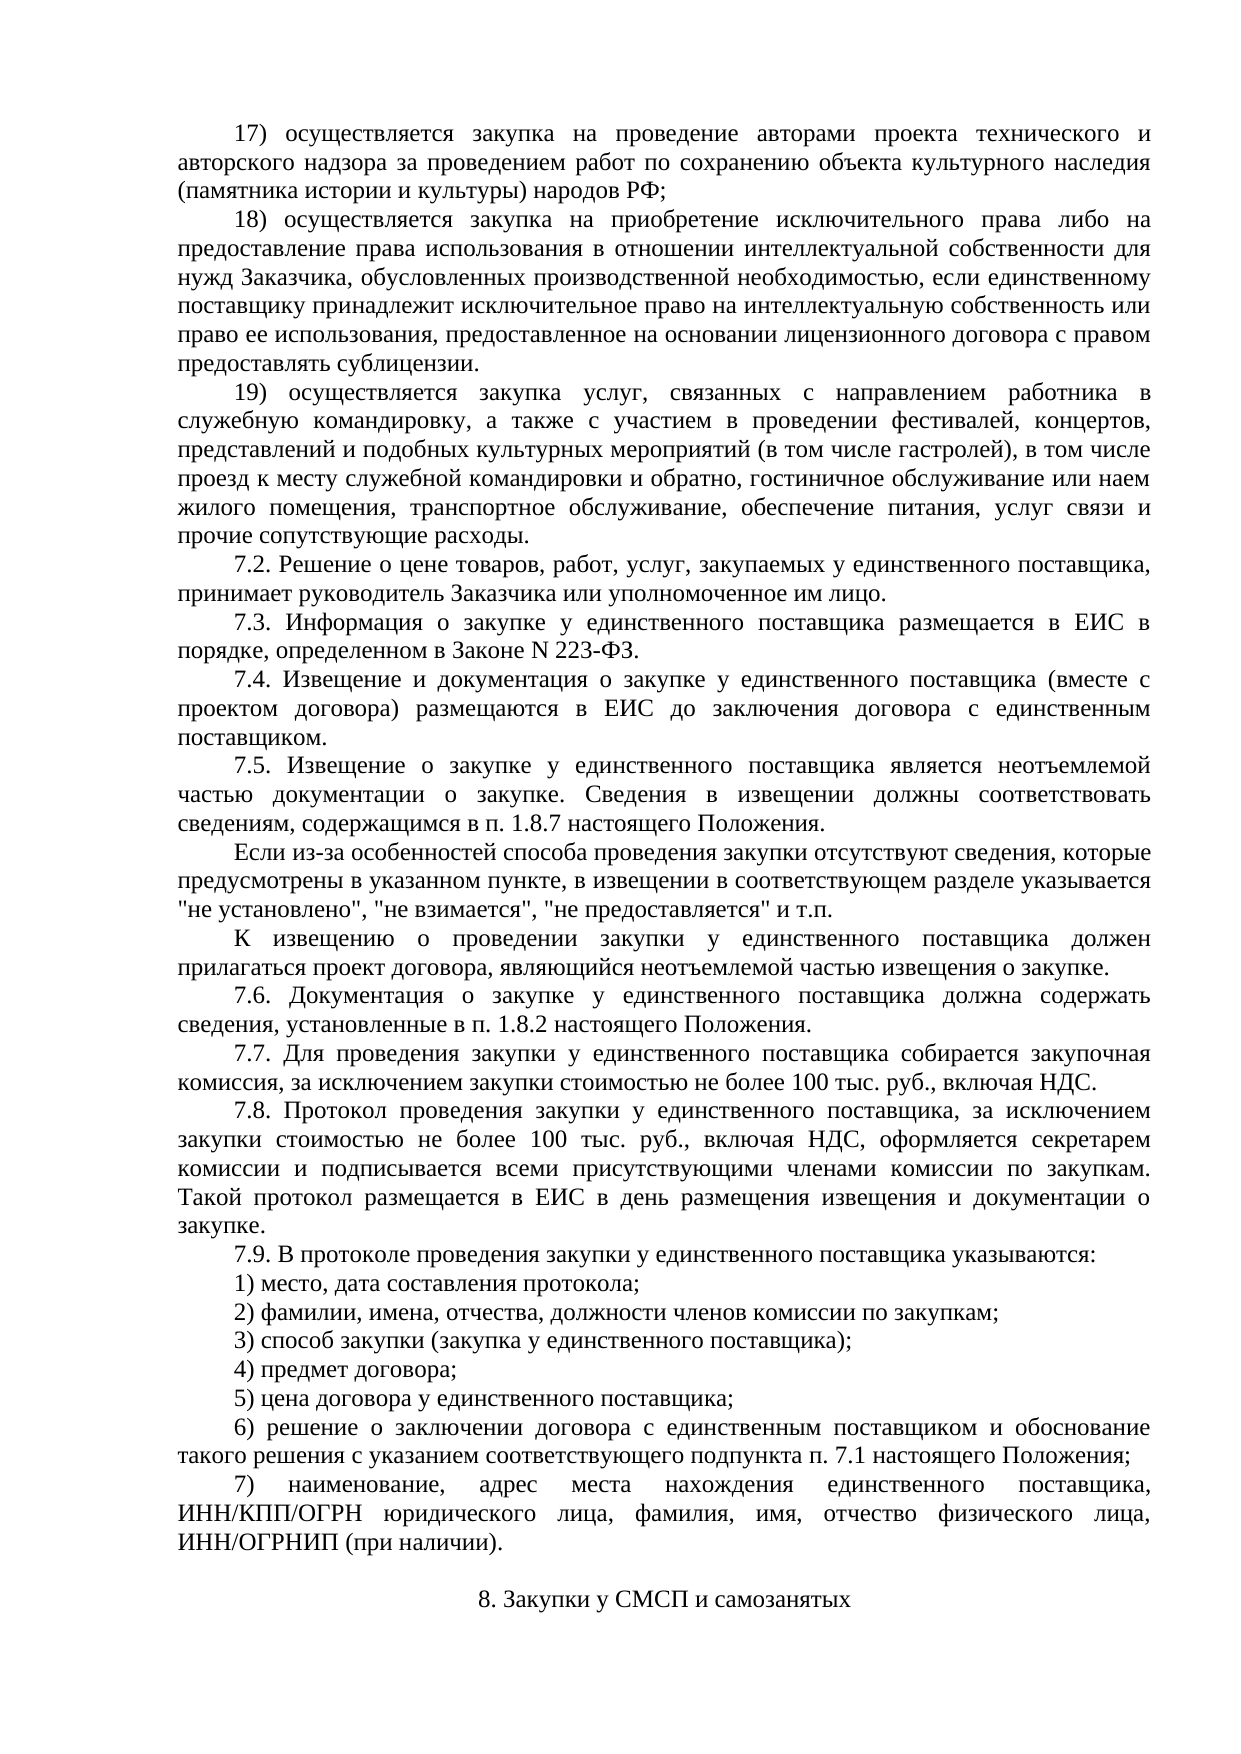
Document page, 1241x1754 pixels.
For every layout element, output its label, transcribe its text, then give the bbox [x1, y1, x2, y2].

text 7.5. Извещение о закупке у единственного поставщика является неотъемлемой частью документации о закупке. Сведения в извещении должны соответствовать сведениям, содержащимся в п. 1.8.7 настоящего Положения. [177, 751, 1152, 837]
text 1) место, дата составления протокола; [177, 1268, 1152, 1297]
text 7.7. Для проведения закупки у единственного поставщика собирается закупочная комиссия, за исключением закупки стоимостью не более 100 тыс. руб., включая НДС. [177, 1038, 1152, 1096]
text 8. Закупки у СМСП и самозанятых [177, 1584, 1152, 1613]
text 19) осуществляется закупка услуг, связанных с направлением работника в служебную командировку, а также с участием в проведении фестивалей, концертов, представлений и подобных культурных мероприятий (в том числе гастролей), в том числе проезд к месту служебной командировки и обратно, гостиничное обслуживание или наем жилого помещения, транспортное обслуживание, обеспечение питания, услуг связи и прочие сопутствующие расходы. [177, 377, 1152, 549]
text 7) наименование, адрес места нахождения единственного поставщика, ИНН/КПП/ОГРН юридического лица, фамилия, имя, отчество физического лица, ИНН/ОГРНИП (при наличии). [177, 1469, 1152, 1556]
text 6) решение о заключении договора с единственным поставщиком и обоснование такого решения с указанием соответствующего подпункта п. 7.1 настоящего Положения; [177, 1412, 1152, 1469]
text 2) фамилии, имена, отчества, должности членов комиссии по закупкам; [177, 1297, 1152, 1326]
text 7.6. Документация о закупке у единственного поставщика должна содержать сведения, установленные в п. 1.8.2 настоящего Положения. [177, 981, 1152, 1038]
text 7.9. В протоколе проведения закупки у единственного поставщика указываются: [177, 1239, 1152, 1268]
text 7.2. Решение о цене товаров, работ, услуг, закупаемых у единственного поставщика, принимает руководитель Заказчика или уполномоченное им лицо. [177, 549, 1152, 607]
text 3) способ закупки (закупка у единственного поставщика); [177, 1326, 1152, 1354]
text К извещению о проведении закупки у единственного поставщика должен прилагаться проект договора, являющийся неотъемлемой частью извещения о закупке. [177, 923, 1152, 981]
text 18) осуществляется закупка на приобретение исключительного права либо на предоставление права использования в отношении интеллектуальной собственности для нужд Заказчика, обусловленных производственной необходимостью, если единственному поставщику принадлежит исключительное право на интеллектуальную собственность или право ее использования, предоставленное на основании лицензионного договора с правом предоставлять сублицензии. [177, 204, 1152, 377]
text 7.8. Протокол проведения закупки у единственного поставщика, за исключением закупки стоимостью не более 100 тыс. руб., включая НДС, оформляется секретарем комиссии и подписывается всеми присутствующими членами комиссии по закупкам. Такой протокол размещается в ЕИС в день размещения извещения и документации о закупке. [177, 1096, 1152, 1239]
text 4) предмет договора; [177, 1354, 1152, 1383]
text 5) цена договора у единственного поставщика; [177, 1383, 1152, 1412]
text 7.4. Извещение и документация о закупке у единственного поставщика (вместе с проектом договора) размещаются в ЕИС до заключения договора с единственным поставщиком. [177, 664, 1152, 751]
text 17) осуществляется закупка на проведение авторами проекта технического и авторского надзора за проведением работ по сохранению объекта культурного наследия (памятника истории и культуры) народов РФ; [177, 118, 1152, 204]
text 7.3. Информация о закупке у единственного поставщика размещается в ЕИС в порядке, определенном в Законе N 223-ФЗ. [177, 607, 1152, 664]
text Если из-за особенностей способа проведения закупки отсутствуют сведения, которые предусмотрены в указанном пункте, в извещении в соответствующем разделе указывается "не установлено", "не взимается", "не предоставляется" и т.п. [177, 837, 1152, 923]
